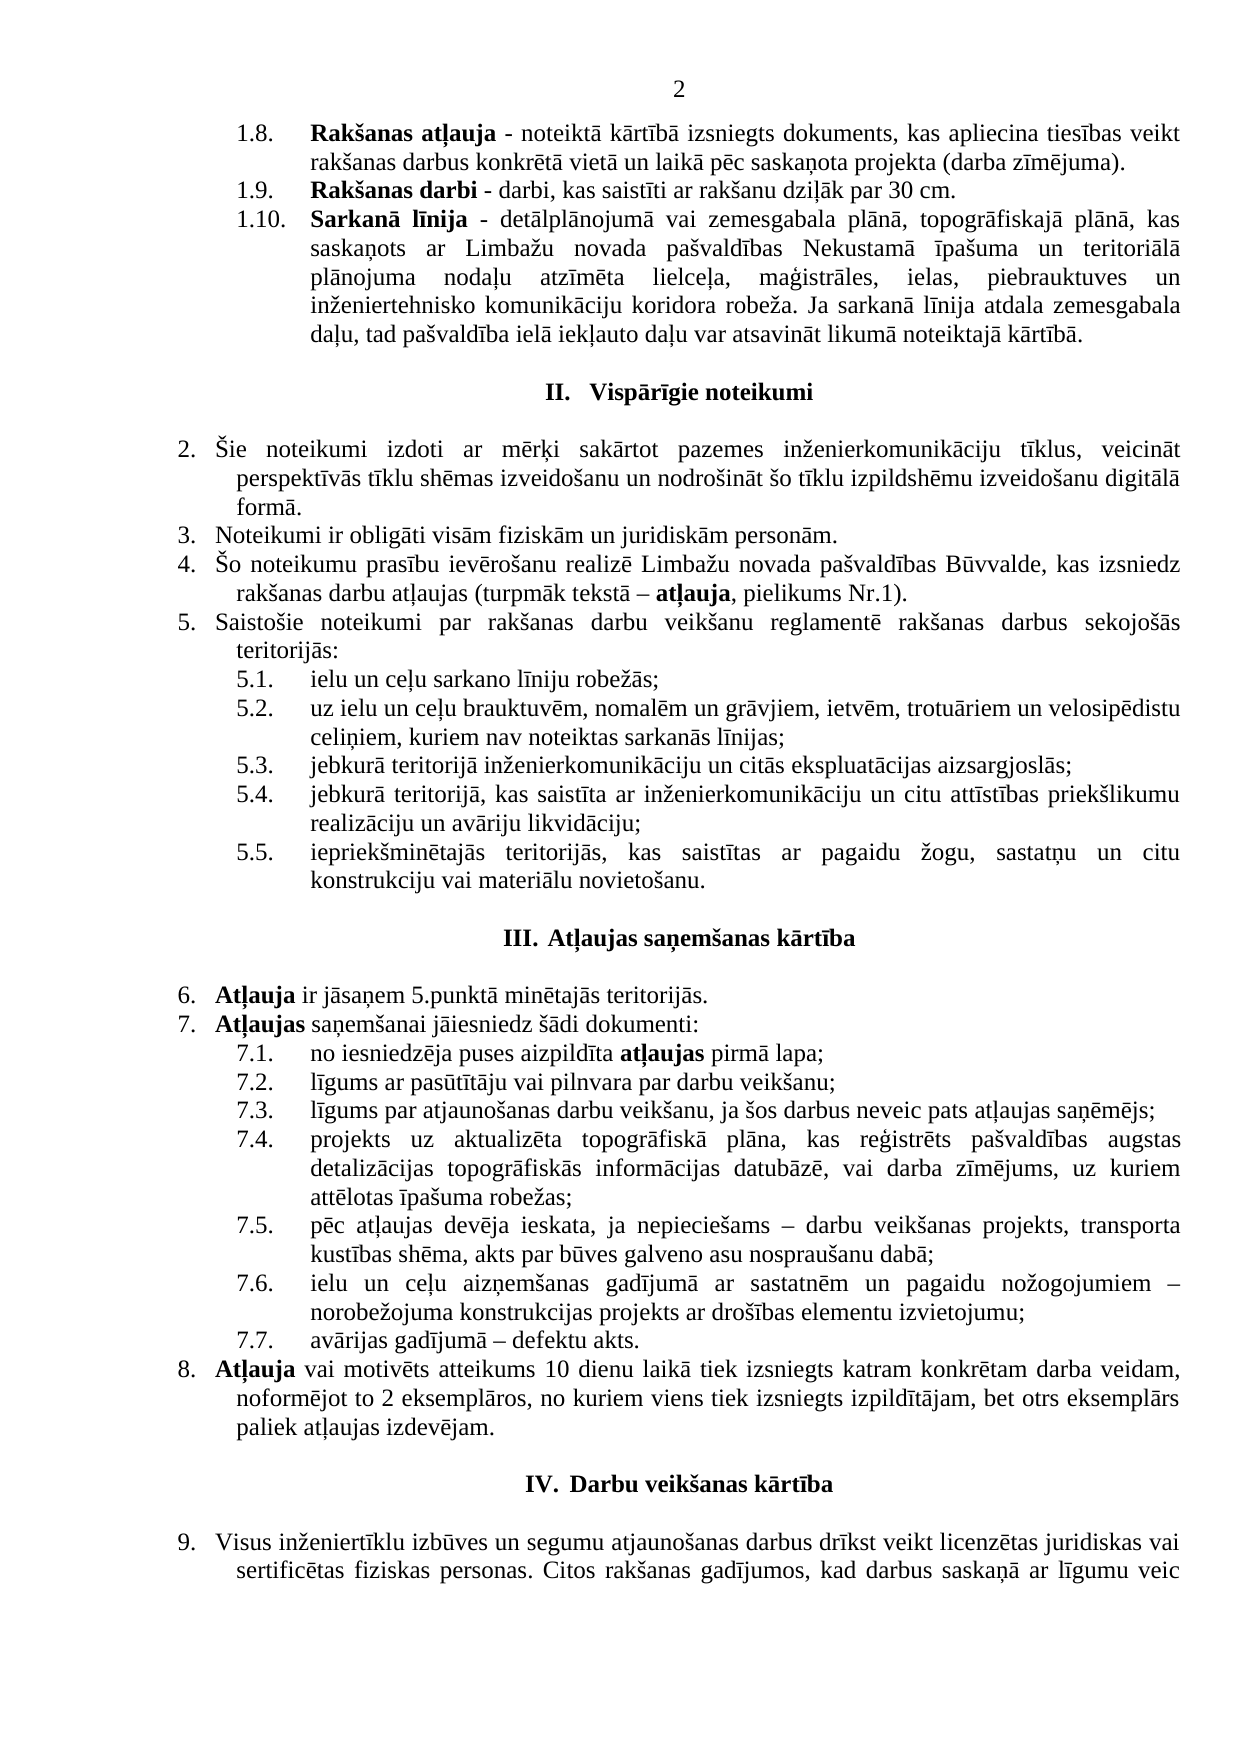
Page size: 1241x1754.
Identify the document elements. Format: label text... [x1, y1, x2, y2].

list līgums ar pasūtītāju vai pilnvara par darbu veikšanu; [236, 1067, 1181, 1096]
list Saistošie noteikumi par rakšanas darbu veikšanu reglamentē rakšanas darbus sekojošās teritorijās: [177, 607, 1181, 664]
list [177, 1527, 1181, 1584]
list uz ielu un ceļu brauktuvēm, nomalēm un grāvjiem, ietvēm, trotuāriem un velosipēdistu celiņiem, kuriem nav noteiktas sarkanās līnijas; [236, 693, 1181, 751]
list projekts uz aktualizēta topogrāfiskā plāna, kas reģistrēts pašvaldības augstas detalizācijas topogrāfiskās informācijas datubāzē, vai darba zīmējums, uz kuriem attēlotas īpašuma robežas; [236, 1124, 1181, 1211]
list Sarkanā līnija - detālplānojumā vai zemesgabala plānā, topogrāfiskajā plānā, kas saskaņots ar Limbažu novada pašvaldības Nekustamā īpašuma un teritoriālā plānojuma nodaļu atzīmēta lielceļa, maģistrāles, ielas, piebrauktuves un inženiertehnisko komunikāciju koridora robeža. Ja sarkanā līnija atdala zemesgabala daļu, tad pašvaldība ielā iekļauto daļu var atsavināt likumā noteiktajā kārtībā. [236, 204, 1181, 348]
list jebkurā teritorijā inženierkomunikāciju un citās ekspluatācijas aizsargjoslās; [236, 751, 1181, 779]
list Atļauja ir jāsaņem 5.punktā minētajās teritorijās. [177, 981, 1181, 1009]
list līgums par atjaunošanas darbu veikšanu, ja šos darbus neveic pats atļaujas saņēmējs; [236, 1096, 1181, 1124]
list Noteikumi ir obligāti visām fiziskām un juridiskām personām. [177, 521, 1181, 549]
list ielu un ceļu aizņemšanas gadījumā ar sastatnēm un pagaidu nožogojumiem – norobežojuma konstrukcijas projekts ar drošības elementu izvietojumu; [236, 1268, 1181, 1326]
list pēc atļaujas devēja ieskata, ja nepieciešams – darbu veikšanas projekts, transporta kustības shēma, akts par būves galveno asu nospraušanu dabā; [236, 1211, 1181, 1268]
list Darbu veikšanas kārtība [177, 1469, 1181, 1498]
list Šo noteikumu prasību ievērošanu realizē Limbažu novada pašvaldības Būvvalde, kas izsniedz rakšanas darbu atļaujas (turpmāk tekstā – atļauja, pielikums Nr.1). [177, 549, 1181, 607]
list jebkurā teritorijā, kas saistīta ar inženierkomunikāciju un citu attīstības priekšlikumu realizāciju un avāriju likvidāciju; [236, 779, 1181, 837]
list iepriekšminētajās teritorijās, kas saistītas ar pagaidu žogu, sastatņu un citu konstrukciju vai materiālu novietošanu. [236, 837, 1181, 894]
list avārijas gadījumā – defektu akts. [236, 1326, 1181, 1354]
list Atļaujas saņemšanas kārtība [177, 923, 1181, 952]
list Rakšanas atļauja - noteiktā kārtībā izsniegts dokuments, kas apliecina tiesības veikt rakšanas darbus konkrētā vietā un laikā pēc saskaņota projekta (darba zīmējuma). [236, 118, 1181, 176]
list ielu un ceļu sarkano līniju robežās; [236, 664, 1181, 693]
list Atļaujas saņemšanai jāiesniedz šādi dokumenti: [177, 1009, 1181, 1038]
list Vispārīgie noteikumi [177, 377, 1181, 406]
list Rakšanas darbi - darbi, kas saistīti ar rakšanu dziļāk par 30 cm. [236, 176, 1181, 204]
list no iesniedzēja puses aizpildīta atļaujas pirmā lapa; [236, 1038, 1181, 1067]
list Šie noteikumi izdoti ar mērķi sakārtot pazemes inženierkomunikāciju tīklus, veicināt perspektīvās tīklu shēmas izveidošanu un nodrošināt šo tīklu izpildshēmu izveidošanu digitālā formā. [177, 434, 1181, 521]
list Atļauja vai motivēts atteikums 10 dienu laikā tiek izsniegts katram konkrētam darba veidam, noformējot to 2 eksemplāros, no kuriem viens tiek izsniegts izpildītājam, bet otrs eksemplārs paliek atļaujas izdevējam. [177, 1354, 1181, 1441]
